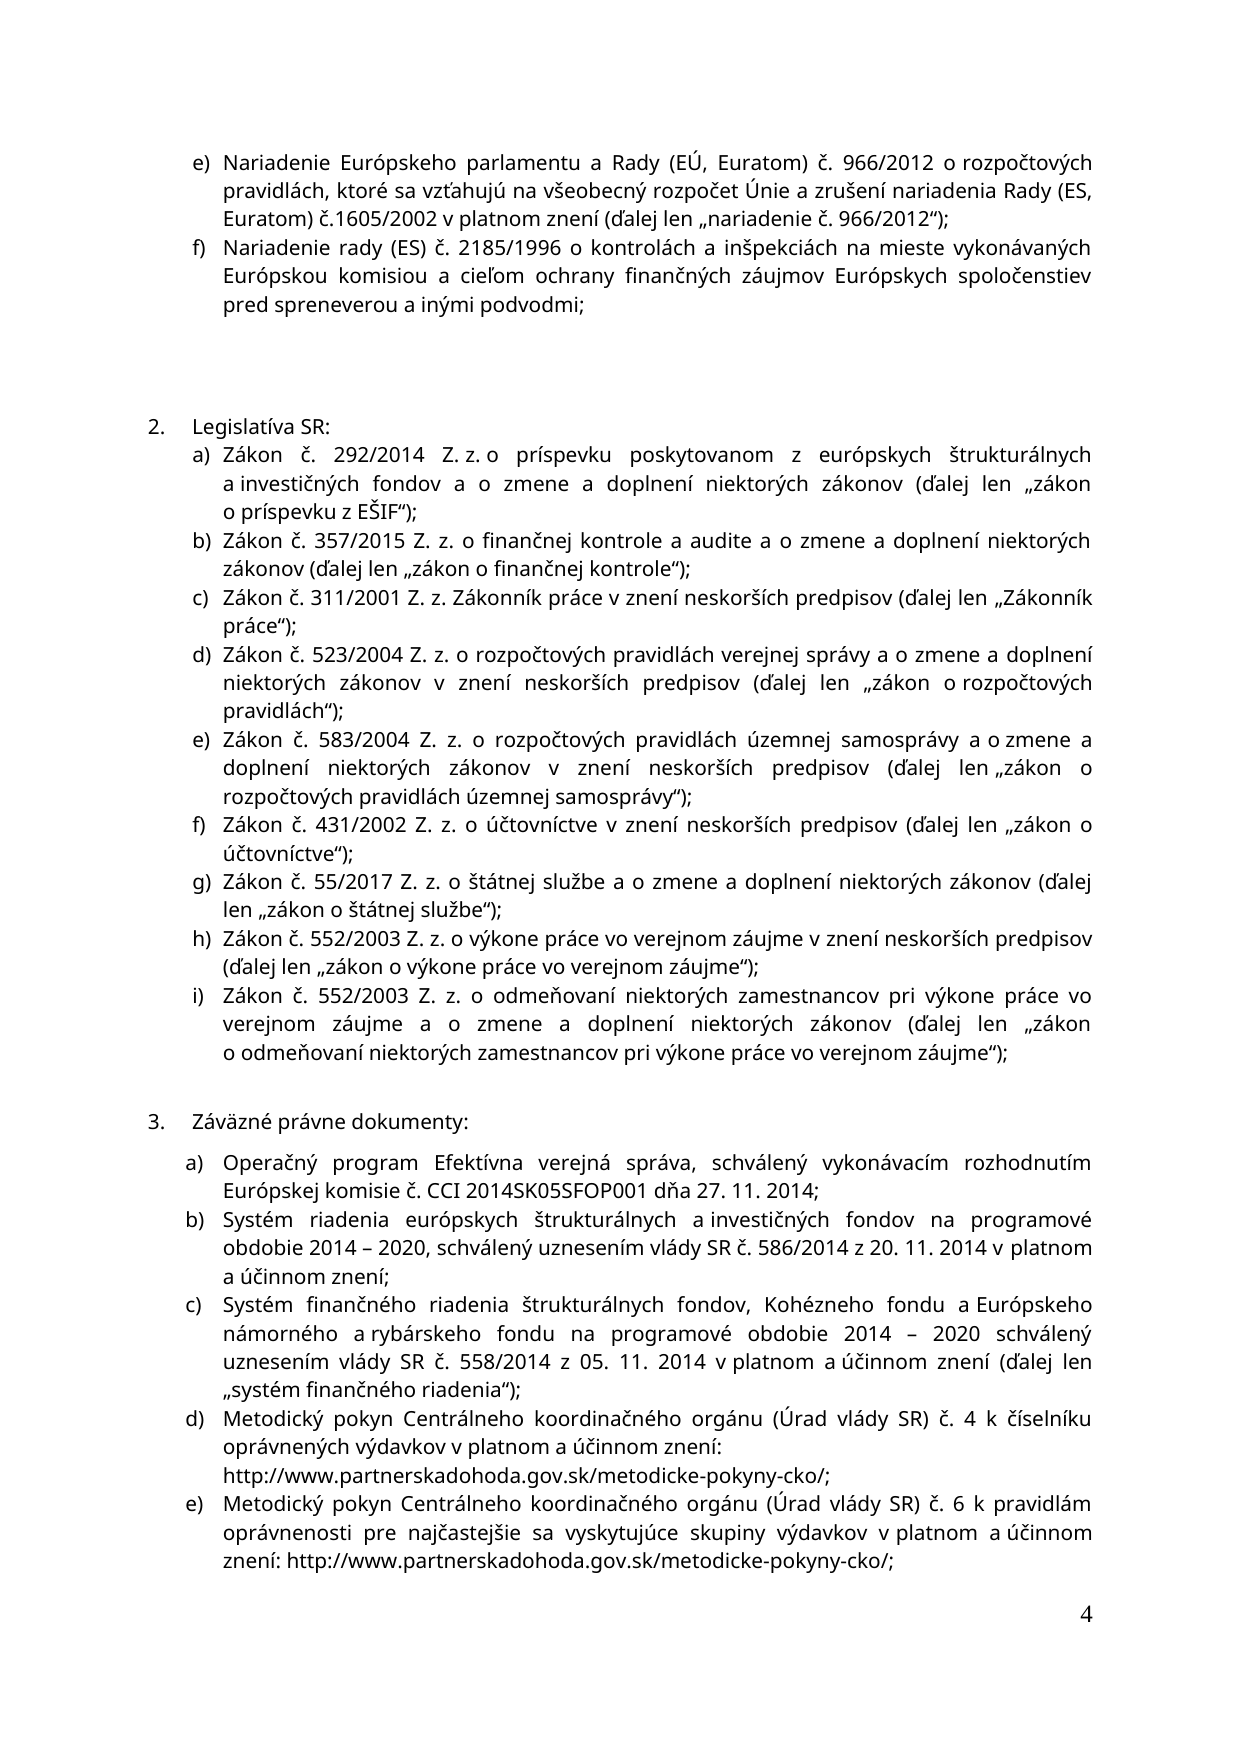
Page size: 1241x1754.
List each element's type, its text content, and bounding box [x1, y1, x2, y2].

list Zákon č. 552/2003 Z. z. o výkone práce vo verejnom záujme v znení neskorších predpisov (ďalej len „zákon o výkone práce vo verejnom záujme“); [192, 924, 1093, 981]
list Systém finančného riadenia štrukturálnych fondov, Kohézneho fondu a Európskeho námorného a rybárskeho fondu na programové obdobie 2014 – 2020 schválený uznesením vlády SR č. 558/2014 z 05. 11. 2014 v platnom a účinnom znení (ďalej len „systém finančného riadenia“); [185, 1290, 1093, 1404]
list Systém riadenia európskych štrukturálnych a investičných fondov na programové obdobie 2014 – 2020, schválený uznesením vlády SR č. 586/2014 z 20. 11. 2014 v platnom a účinnom znení; [185, 1205, 1093, 1290]
list Metodický pokyn Centrálneho koordinačného orgánu (Úrad vlády SR) č. 6 k pravidlám oprávnenosti pre najčastejšie sa vyskytujúce skupiny výdavkov v platnom a účinnom znení: http://www.partnerskadohoda.gov.sk/metodicke-pokyny-cko/; [185, 1489, 1093, 1575]
list Zákon č. 552/2003 Z. z. o odmeňovaní niektorých zamestnancov pri výkone práce vo verejnom záujme a o zmene a doplnení niektorých zákonov (ďalej len „zákon o odmeňovaní niektorých zamestnancov pri výkone práce vo verejnom záujme“); [192, 981, 1093, 1066]
list Metodický pokyn Centrálneho koordinačného orgánu (Úrad vlády SR) č. 4 k číselníku oprávnených výdavkov v platnom a účinnom znení: [185, 1404, 1093, 1461]
list Zákon č. 292/2014 Z. z. o príspevku poskytovanom z európskych štrukturálnych a investičných fondov a o zmene a doplnení niektorých zákonov (ďalej len „zákon o príspevku z EŠIF“); [192, 441, 1093, 526]
list Zákon č. 357/2015 Z. z. o finančnej kontrole a audite a o zmene a doplnení niektorých zákonov (ďalej len „zákon o finančnej kontrole“); [192, 526, 1093, 583]
list Zákon č. 55/2017 Z. z. o štátnej službe a o zmene a doplnení niektorých zákonov (ďalej len „zákon o štátnej službe“); [192, 867, 1093, 924]
list Nariadenie Európskeho parlamentu a Rady (EÚ, Euratom) č. 966/2012 o rozpočtových pravidlách, ktoré sa vzťahujú na všeobecný rozpočet Únie a zrušení nariadenia Rady (ES, Euratom) č.1605/2002 v platnom znení (ďalej len „nariadenie č. 966/2012“); [192, 148, 1093, 233]
text http://www.partnerskadohoda.gov.sk/metodicke-pokyny-cko/; [223, 1461, 1093, 1489]
list Zákon č. 311/2001 Z. z. Zákonník práce v znení neskorších predpisov (ďalej len „Zákonník práce“); [192, 583, 1093, 640]
list Nariadenie rady (ES) č. 2185/1996 o kontrolách a inšpekciách na mieste vykonávaných Európskou komisiou a cieľom ochrany finančných záujmov Európskych spoločenstiev pred spreneverou a inými podvodmi; [192, 233, 1093, 318]
list Záväzné právne dokumenty: [148, 1107, 1093, 1136]
list Zákon č. 583/2004 Z. z. o rozpočtových pravidlách územnej samosprávy a o zmene a doplnení niektorých zákonov v znení neskorších predpisov (ďalej len „zákon o rozpočtových pravidlách územnej samosprávy“); [192, 725, 1093, 810]
list Zákon č. 431/2002 Z. z. o účtovníctve v znení neskorších predpisov (ďalej len „zákon o účtovníctve“); [192, 810, 1093, 867]
list Zákon č. 523/2004 Z. z. o rozpočtových pravidlách verejnej správy a o zmene a doplnení niektorých zákonov v znení neskorších predpisov (ďalej len „zákon o rozpočtových pravidlách“); [192, 640, 1093, 725]
list Legislatíva SR: [148, 412, 1093, 441]
list Operačný program Efektívna verejná správa, schválený vykonávacím rozhodnutím Európskej komisie č. CCI 2014SK05SFOP001 dňa 27. 11. 2014; [185, 1148, 1093, 1205]
